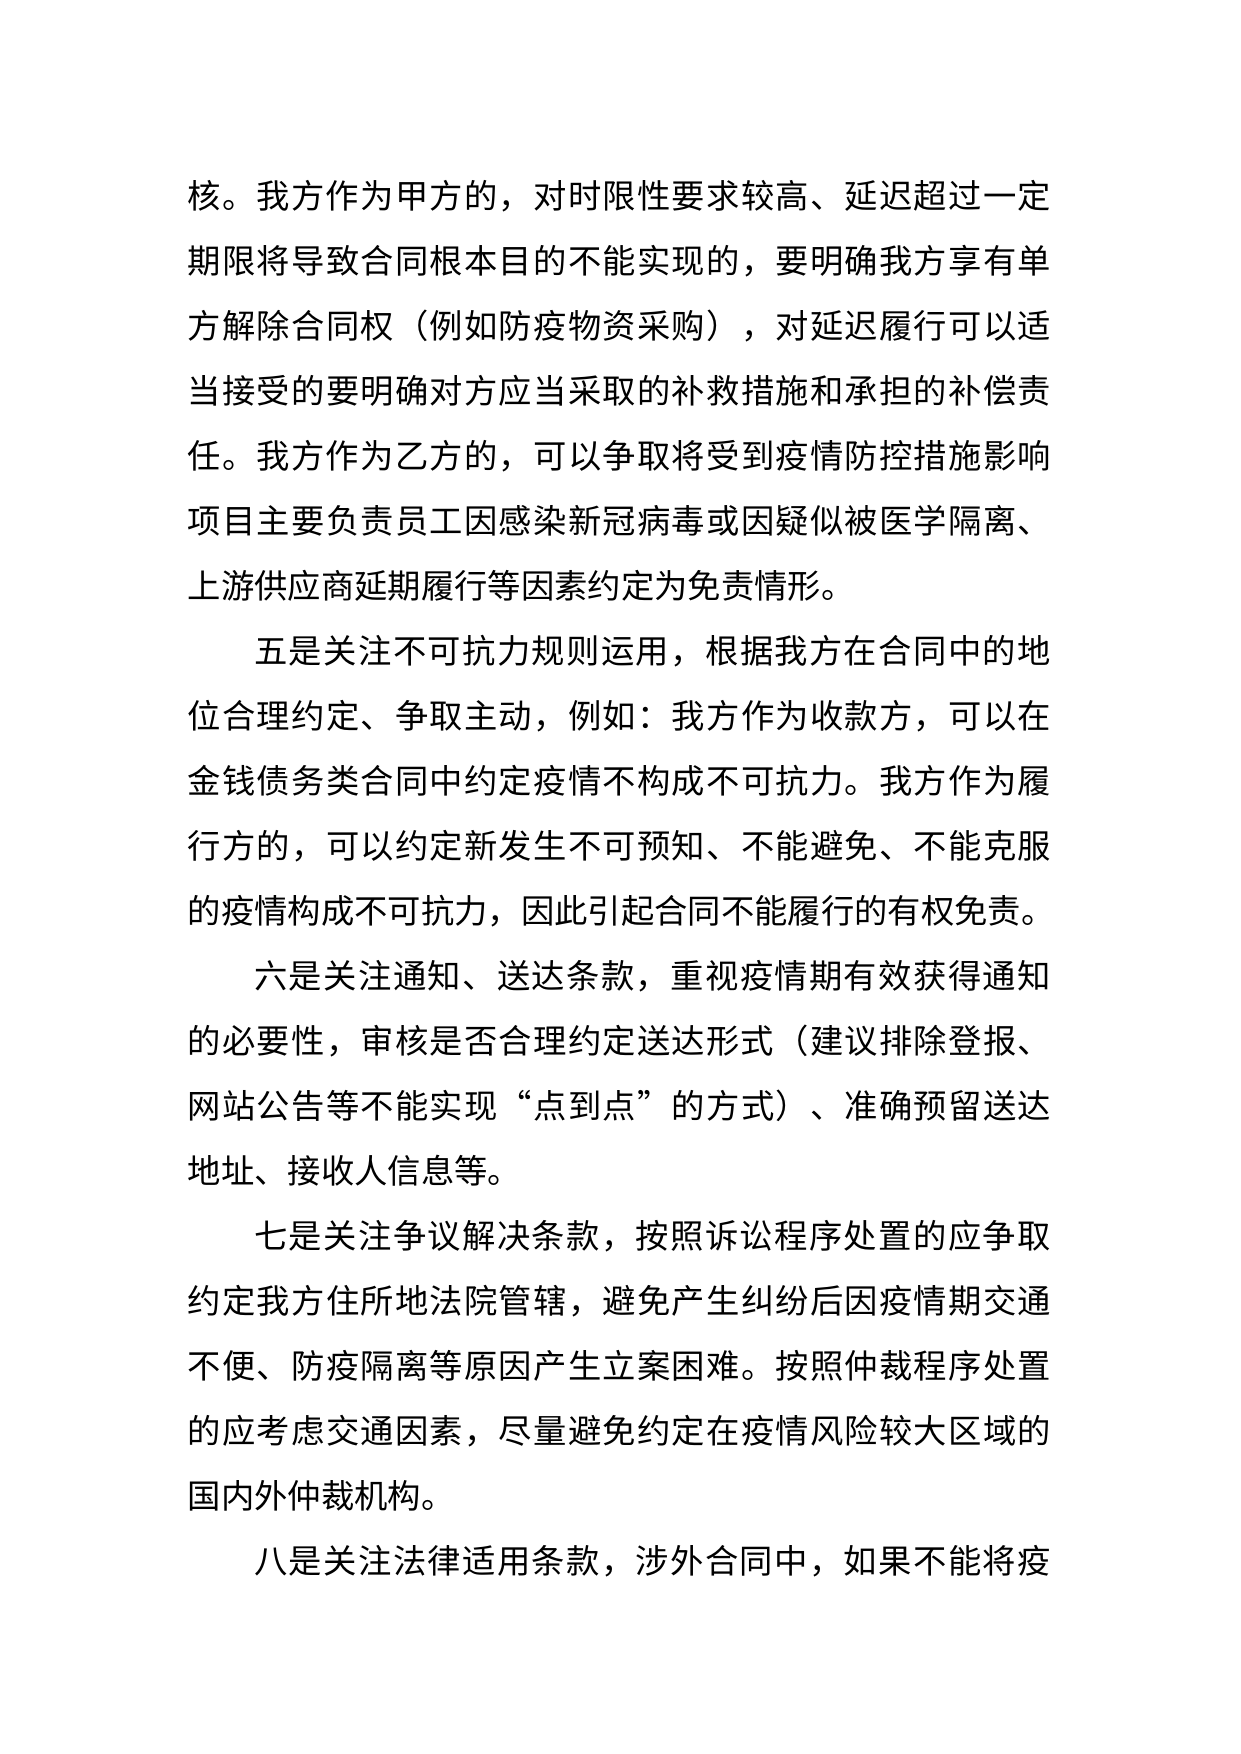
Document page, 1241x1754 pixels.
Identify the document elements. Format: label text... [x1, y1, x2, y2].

text 五是关注不可抗力规则运用，根据我方在合同中的地位合理约定、争取主动，例如：我方作为收款方，可以在金钱债务类合同中约定疫情不构成不可抗力。我方作为履行方的，可以约定新发生不可预知、不能避免、不能克服的疫情构成不可抗力，因此引起合同不能履行的有权免责。 [187, 617, 1053, 942]
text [187, 1527, 1053, 1592]
text 六是关注通知、送达条款，重视疫情期有效获得通知的必要性，审核是否合理约定送达形式（建议排除登报、网站公告等不能实现“点到点”的方式）、准确预留送达地址、接收人信息等。 [187, 942, 1053, 1202]
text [187, 162, 1053, 617]
text 七是关注争议解决条款，按照诉讼程序处置的应争取约定我方住所地法院管辖，避免产生纠纷后因疫情期交通不便、防疫隔离等原因产生立案困难。按照仲裁程序处置的应考虑交通因素，尽量避免约定在疫情风险较大区域的国内外仲裁机构。 [187, 1202, 1053, 1527]
